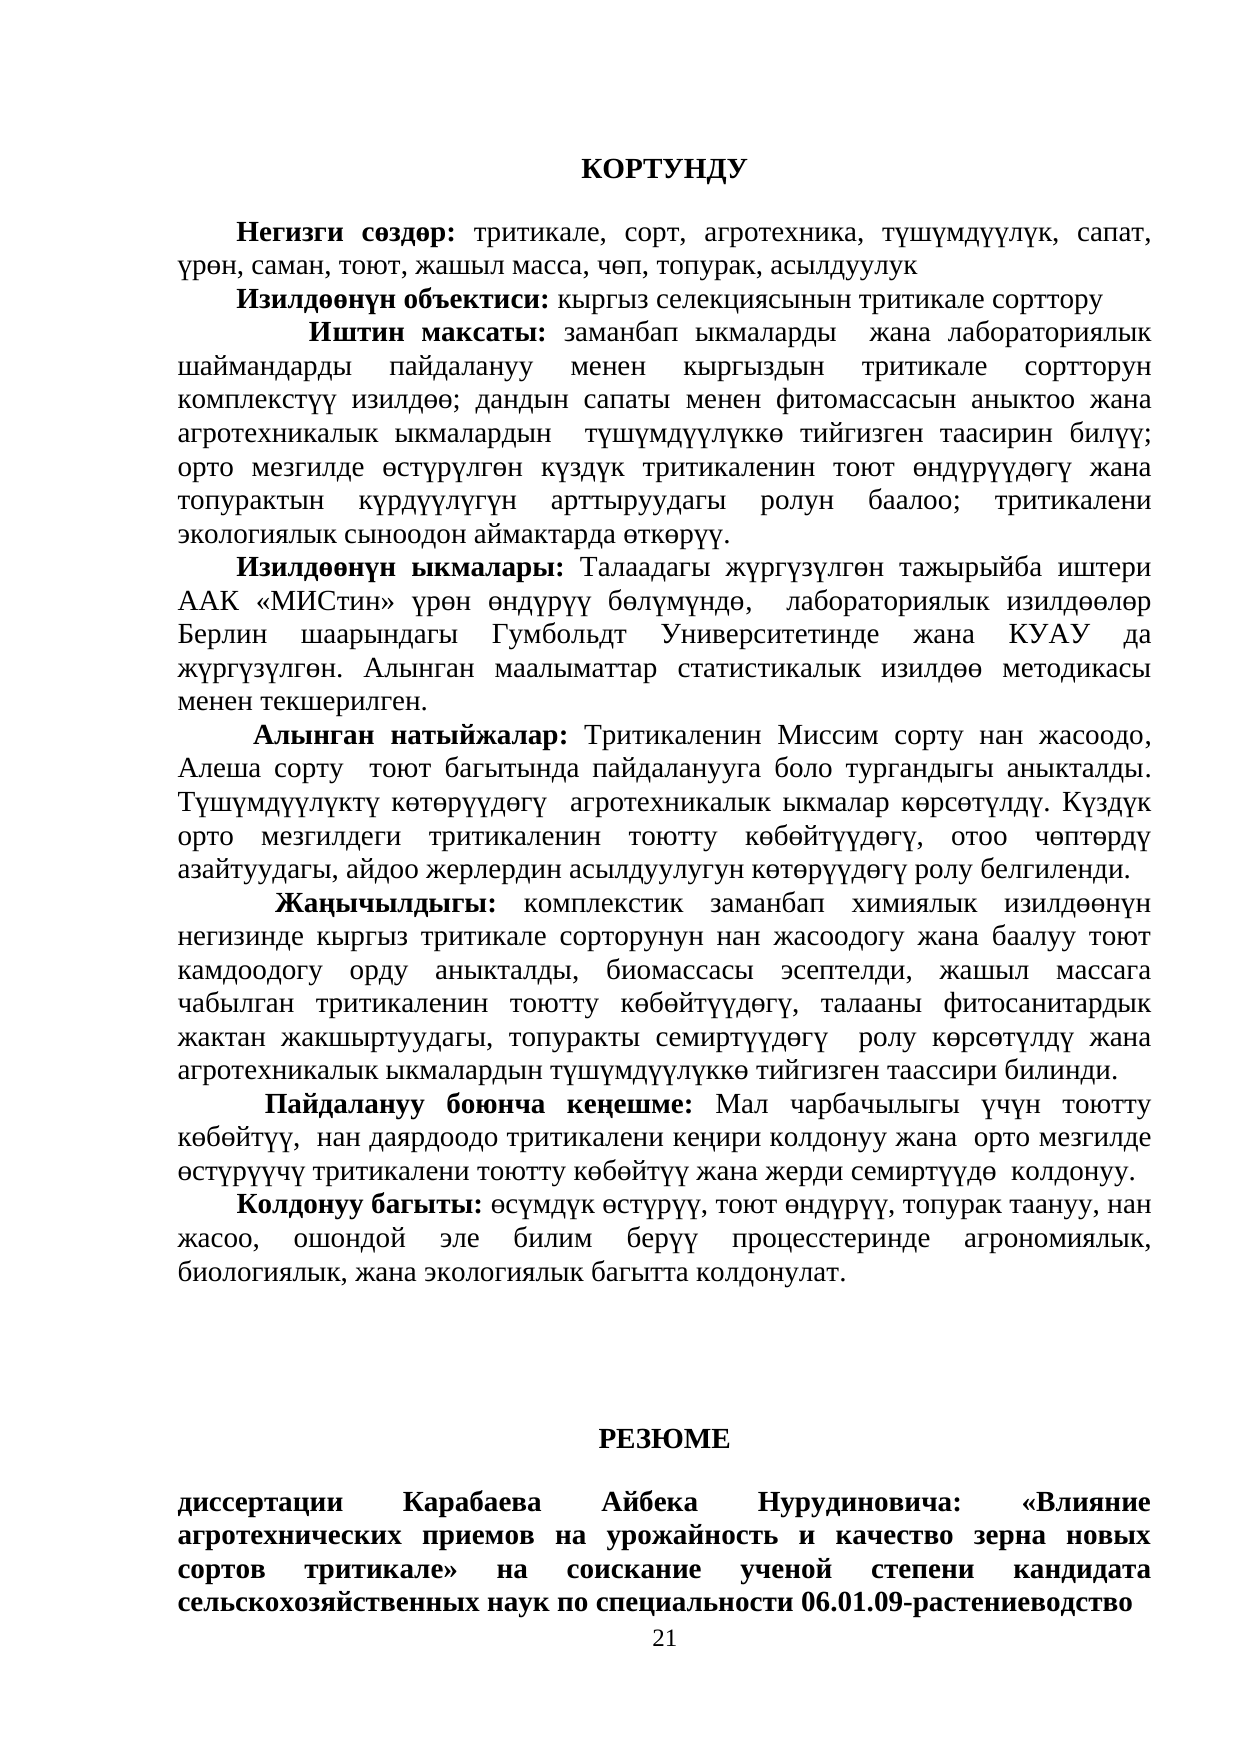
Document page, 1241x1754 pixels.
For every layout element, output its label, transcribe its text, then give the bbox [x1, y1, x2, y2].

text КОРТУНДУ [177, 152, 1152, 185]
text РЕЗЮМЕ [177, 1421, 1152, 1455]
text Алынган натыйжалар: Тритикаленин Миссим сорту нан жасоодо, Алеша сорту тоют багытында пайдаланууга боло тургандыгы аныкталды. Түшүмдүүлүктү көтөрүүдөгү агротехникалык ыкмалар көрсөтүлдү. Күздүк орто мезгилдеги тритикаленин тоютту көбөйтүүдөгү, отоо чөптөрдү азайтуудагы, айдоо жерлердин асылдуулугун көтөрүүдөгү ролу белгиленди. [177, 717, 1152, 885]
text Изилдөөнүн объектиси: кыргыз селекциясынын тритикале сорттору [177, 281, 1152, 314]
text диссертации Карабаева Айбека Нурудиновича: «Влияние агротехнических приемов на урожайность и качество зерна новых сортов тритикале» на соискание ученой степени кандидата сельскохозяйственных наук по специальности 06.01.09-растениеводство [177, 1484, 1152, 1618]
text Колдонуу багыты: өсүмдүк өстүрүү, тоют өндүрүү, топурак таануу, нан жасоо, ошондой эле билим берүү процесстеринде агрономиялык, биологиялык, жана экологиялык багытта колдонулат. [177, 1187, 1152, 1287]
text Иштин максаты: заманбап ыкмаларды жана лабораториялык шаймандарды пайдалануу менен кыргыздын тритикале сортторун комплекстүү изилдөө; дандын сапаты менен фитомассасын аныктоо жана агротехникалык ыкмалардын түшүмдүүлүккө тийгизген таасирин билүү; орто мезгилде өстүрүлгөн күздүк тритикаленин тоют өндүрүүдөгү жана топурактын күрдүүлүгүн арттыруудагы ролун баалоо; тритикалени экологиялык сыноодон аймактарда өткөрүү. [177, 314, 1152, 549]
text Пайдалануу боюнча кеңешме: Мал чарбачылыгы үчүн тоютту көбөйтүү, нан даярдоодо тритикалени кеңири колдонуу жана орто мезгилде өстүрүүчү тритикалени тоютту көбөйтүү жана жерди семиртүүдө колдонуу. [177, 1086, 1152, 1187]
text Изилдөөнүн ыкмалары: Талаадагы жүргүзүлгөн тажырыйба иштери ААК «МИСтин» үрөн өндүрүү бөлүмүндө, лабораториялык изилдөөлөр Берлин шаарындагы Гумбольдт Университетинде жана КУАУ да жүргүзүлгөн. Алынган маалыматтар статистикалык изилдөө методикасы менен текшерилген. [177, 549, 1152, 717]
text Негизги сөздөр: тритикале, сорт, агротехника, түшүмдүүлүк, сапат, үрөн, саман, тоют, жашыл масса, чөп, топурак, асылдуулук [177, 214, 1152, 281]
text Жаңычылдыгы: комплекстик заманбап химиялык изилдөөнүн негизинде кыргыз тритикале сорторунун нан жасоодогу жана баалуу тоют камдоодогу орду аныкталды, биомассасы эсептелди, жашыл массага чабылган тритикаленин тоютту көбөйтүүдөгү, талааны фитосанитардык жактан жакшыртуудагы, топуракты семиртүүдөгү ролу көрсөтүлдү жана агротехникалык ыкмалардын түшүмдүүлүккө тийгизген таассири билинди. [177, 885, 1152, 1086]
